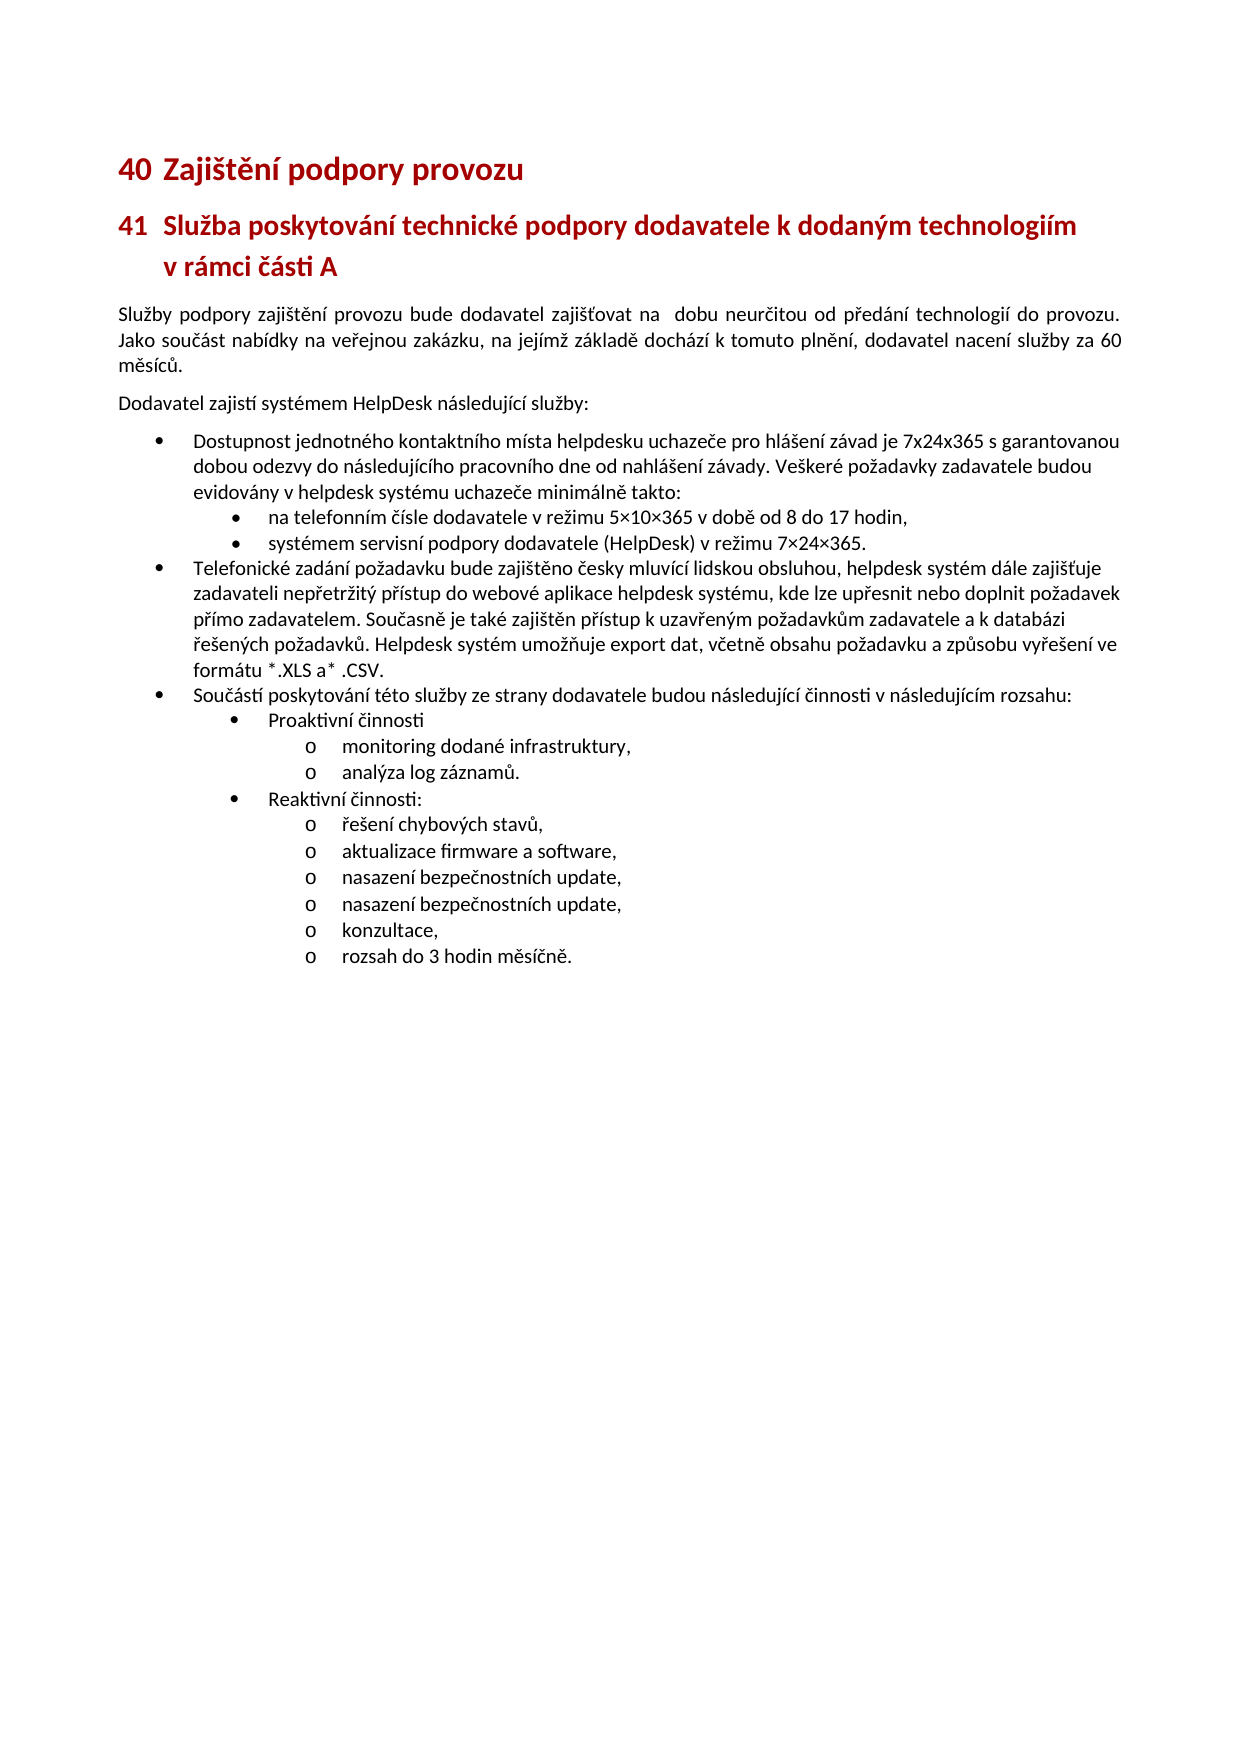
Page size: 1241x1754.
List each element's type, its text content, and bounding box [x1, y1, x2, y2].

list řešení chybových stavů, [304, 811, 1122, 838]
list aktualizace firmware a software, [304, 838, 1122, 864]
list Součástí poskytování této služby ze strany dodavatele budou následující činnosti v následujícím rozsahu: [156, 682, 1122, 708]
list systémem servisní podpory dodavatele (HelpDesk) v režimu 7×24×365. [231, 530, 1122, 555]
list Služby podpory zajištění provozu bude dodavatel zajišťovat na dobu neurčitou od předání technologií do provozu. Jako součást nabídky na veřejnou zakázku, na jejímž základě dochází k tomuto plnění, dodavatel nacení služby za 60 měsíců. [118, 301, 1122, 378]
list monitoring dodané infrastruktury, [304, 733, 1122, 759]
list Reaktivní činnosti: [231, 786, 1122, 811]
list Telefonické zadání požadavku bude zajištěno česky mluvící lidskou obsluhou, helpdesk systém dále zajišťuje zadavateli nepřetržitý přístup do webové aplikace helpdesk systému, kde lze upřesnit nebo doplnit požadavek přímo zadavatelem. Současně je také zajištěn přístup k uzavřeným požadavkům zadavatele a k databázi řešených požadavků. Helpdesk systém umožňuje export dat, včetně obsahu požadavku a způsobu vyřešení ve formátu *.XLS a* .CSV. [156, 555, 1122, 682]
list Služba poskytování technické podpory dodavatele k dodaným technologiím v rámci části A [118, 207, 1122, 283]
list nasazení bezpečnostních update, [304, 891, 1122, 917]
list nasazení bezpečnostních update, [304, 864, 1122, 891]
list Dodavatel zajistí systémem HelpDesk následující služby: [118, 390, 1122, 416]
list Proaktivní činnosti [231, 708, 1122, 733]
list rozsah do 3 hodin měsíčně. [304, 944, 1122, 970]
list Zajištění podpory provozu [118, 148, 1122, 188]
list analýza log záznamů. [304, 759, 1122, 786]
list Dostupnost jednotného kontaktního místa helpdesku uchazeče pro hlášení závad je 7x24x365 s garantovanou dobou odezvy do následujícího pracovního dne od nahlášení závady. Veškeré požadavky zadavatele budou evidovány v helpdesk systému uchazeče minimálně takto: [156, 428, 1122, 504]
list konzultace, [304, 917, 1122, 944]
list na telefonním čísle dodavatele v režimu 5×10×365 v době od 8 do 17 hodin, [231, 504, 1122, 530]
